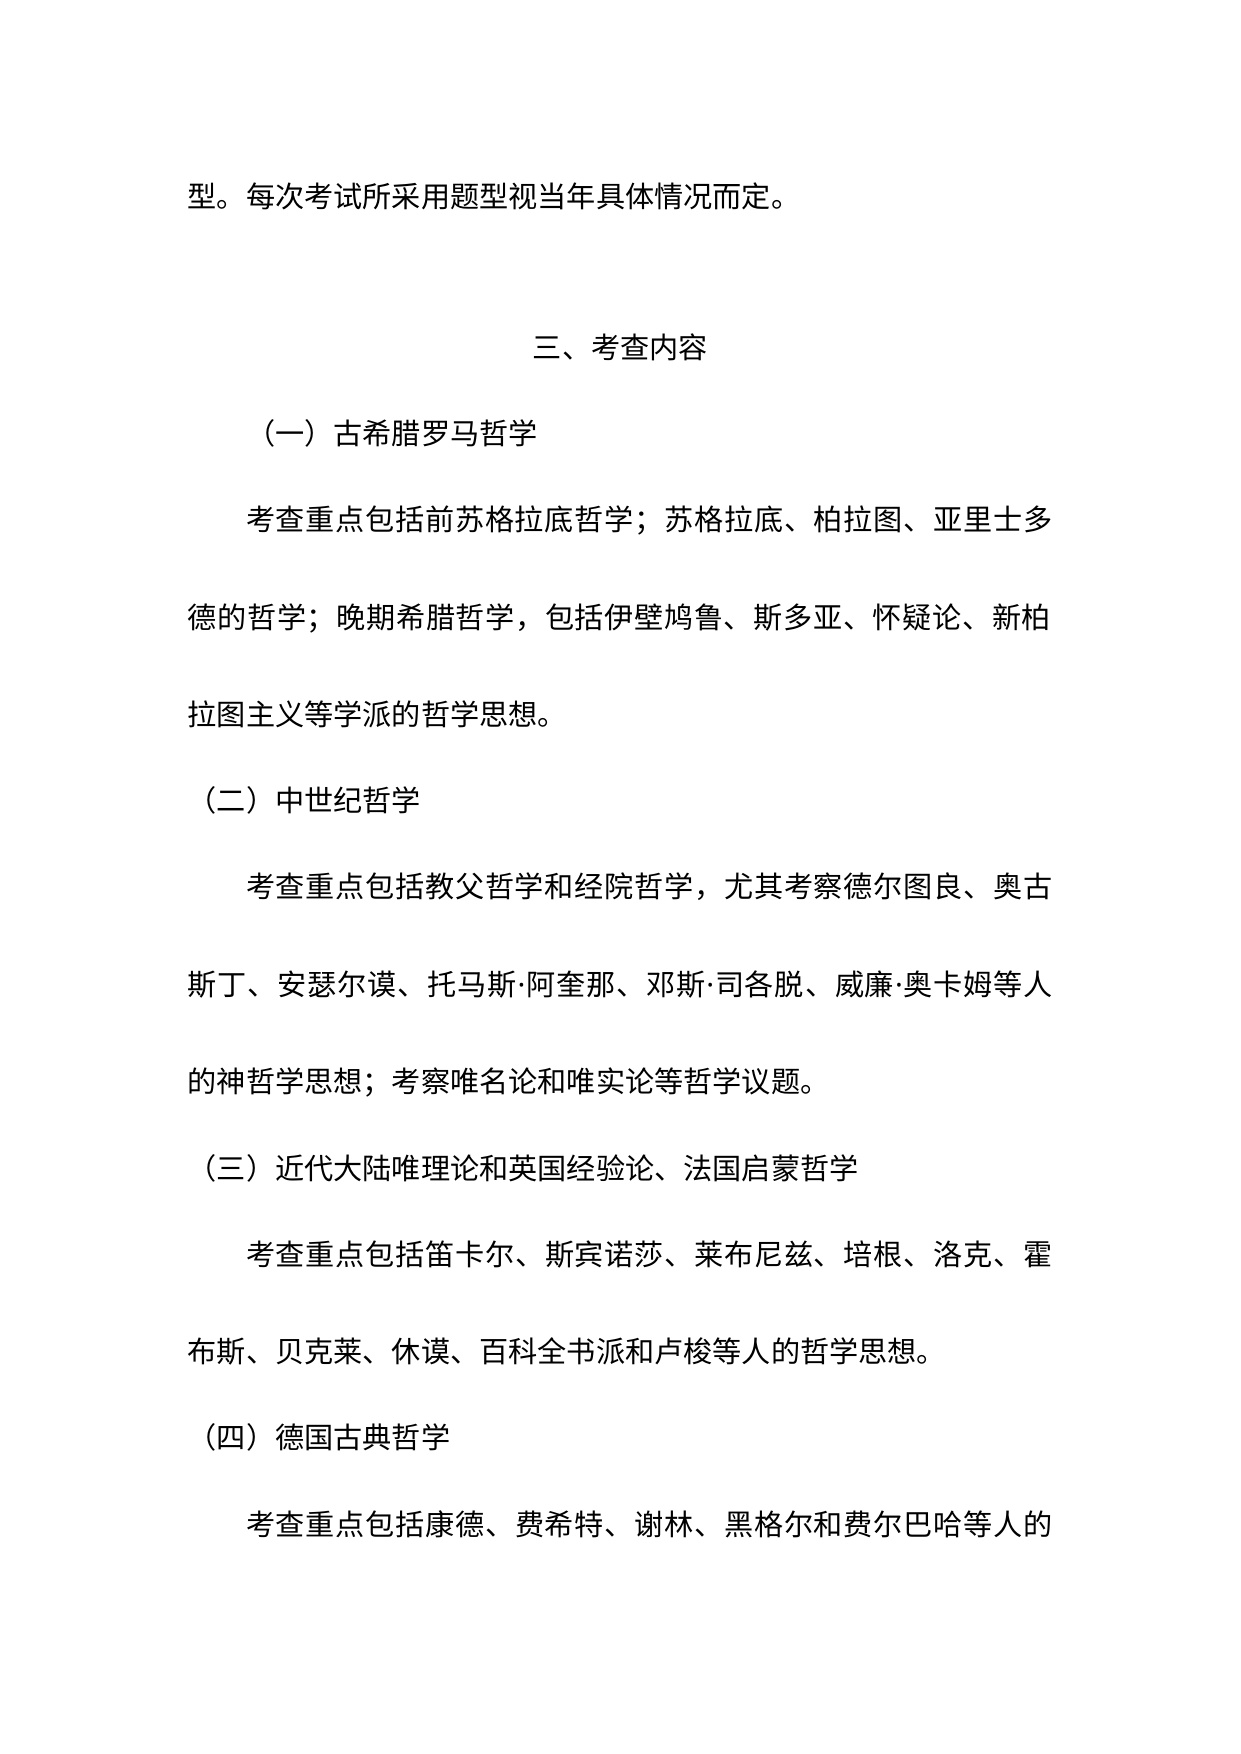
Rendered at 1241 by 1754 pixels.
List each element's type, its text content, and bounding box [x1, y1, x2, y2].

text 考查重点包括教父哲学和经院哲学，尤其考察德尔图良、奥古斯丁、安瑟尔谟、托马斯·阿奎那、邓斯·司各脱、威廉·奥卡姆等人的神哲学思想；考察唯名论和唯实论等哲学议题。 [187, 853, 1053, 1113]
text 考查重点包括前苏格拉底哲学；苏格拉底、柏拉图、亚里士多德的哲学；晚期希腊哲学，包括伊壁鸠鲁、斯多亚、怀疑论、新柏拉图主义等学派的哲学思想。 [187, 485, 1053, 745]
text （一）古希腊罗马哲学 [187, 399, 1053, 464]
text （二）中世纪哲学 [187, 767, 1053, 832]
text （四）德国古典哲学 [187, 1404, 1053, 1469]
text 三、考查内容 [187, 313, 1053, 378]
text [187, 162, 1053, 227]
text 考查重点包括笛卡尔、斯宾诺莎、莱布尼兹、培根、洛克、霍布斯、贝克莱、休谟、百科全书派和卢梭等人的哲学思想。 [187, 1220, 1053, 1382]
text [187, 1490, 1053, 1555]
text （三）近代大陆唯理论和英国经验论、法国启蒙哲学 [187, 1134, 1053, 1199]
